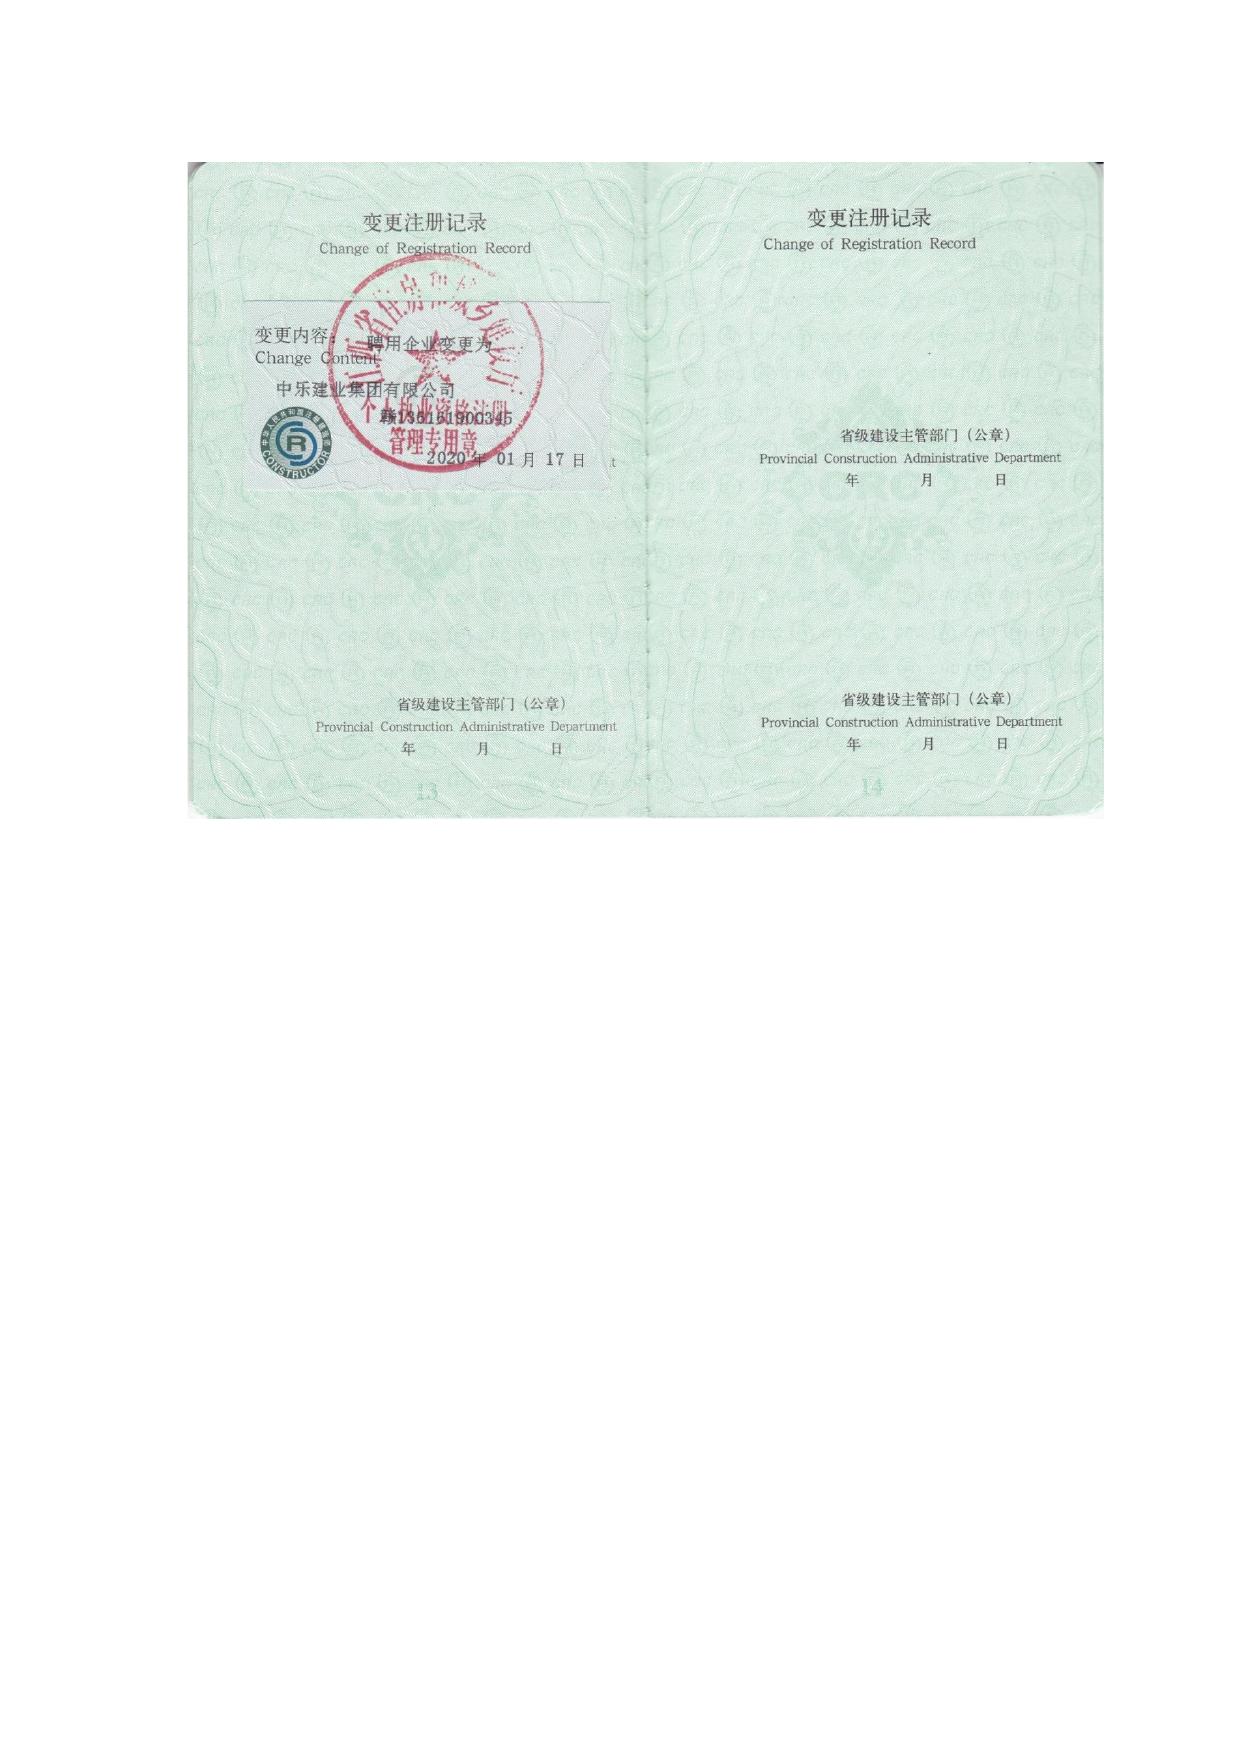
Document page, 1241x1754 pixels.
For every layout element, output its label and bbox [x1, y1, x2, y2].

picture [187, 162, 1104, 819]
